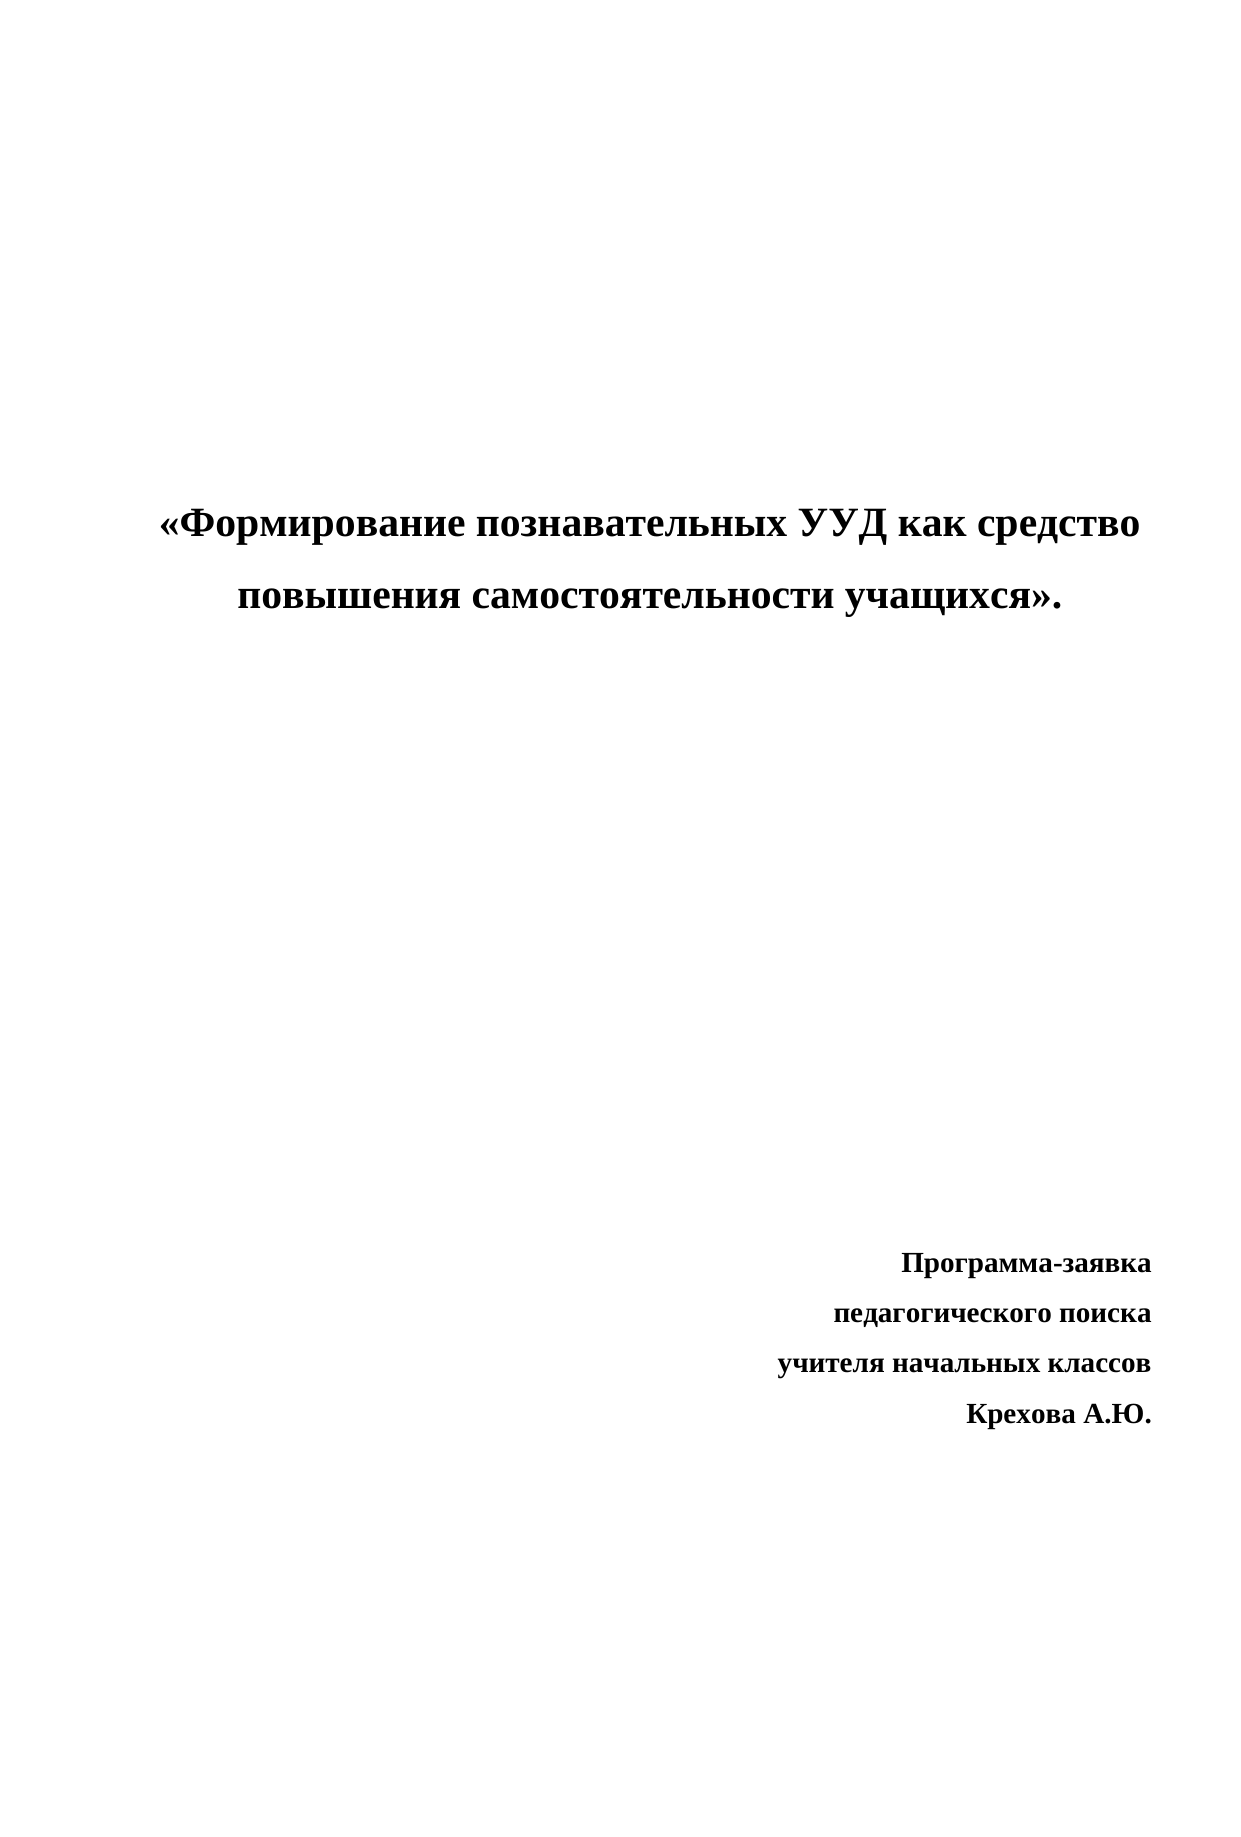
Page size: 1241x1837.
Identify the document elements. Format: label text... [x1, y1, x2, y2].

text педагогического поиска [148, 1295, 1152, 1329]
text Программа-заявка [148, 1245, 1152, 1278]
text Крехова А.Ю. [148, 1396, 1152, 1429]
text «Формирование познавательных УУД как средство повышения самостоятельности учащихся». [148, 497, 1152, 617]
text учителя начальных классов [148, 1345, 1152, 1379]
